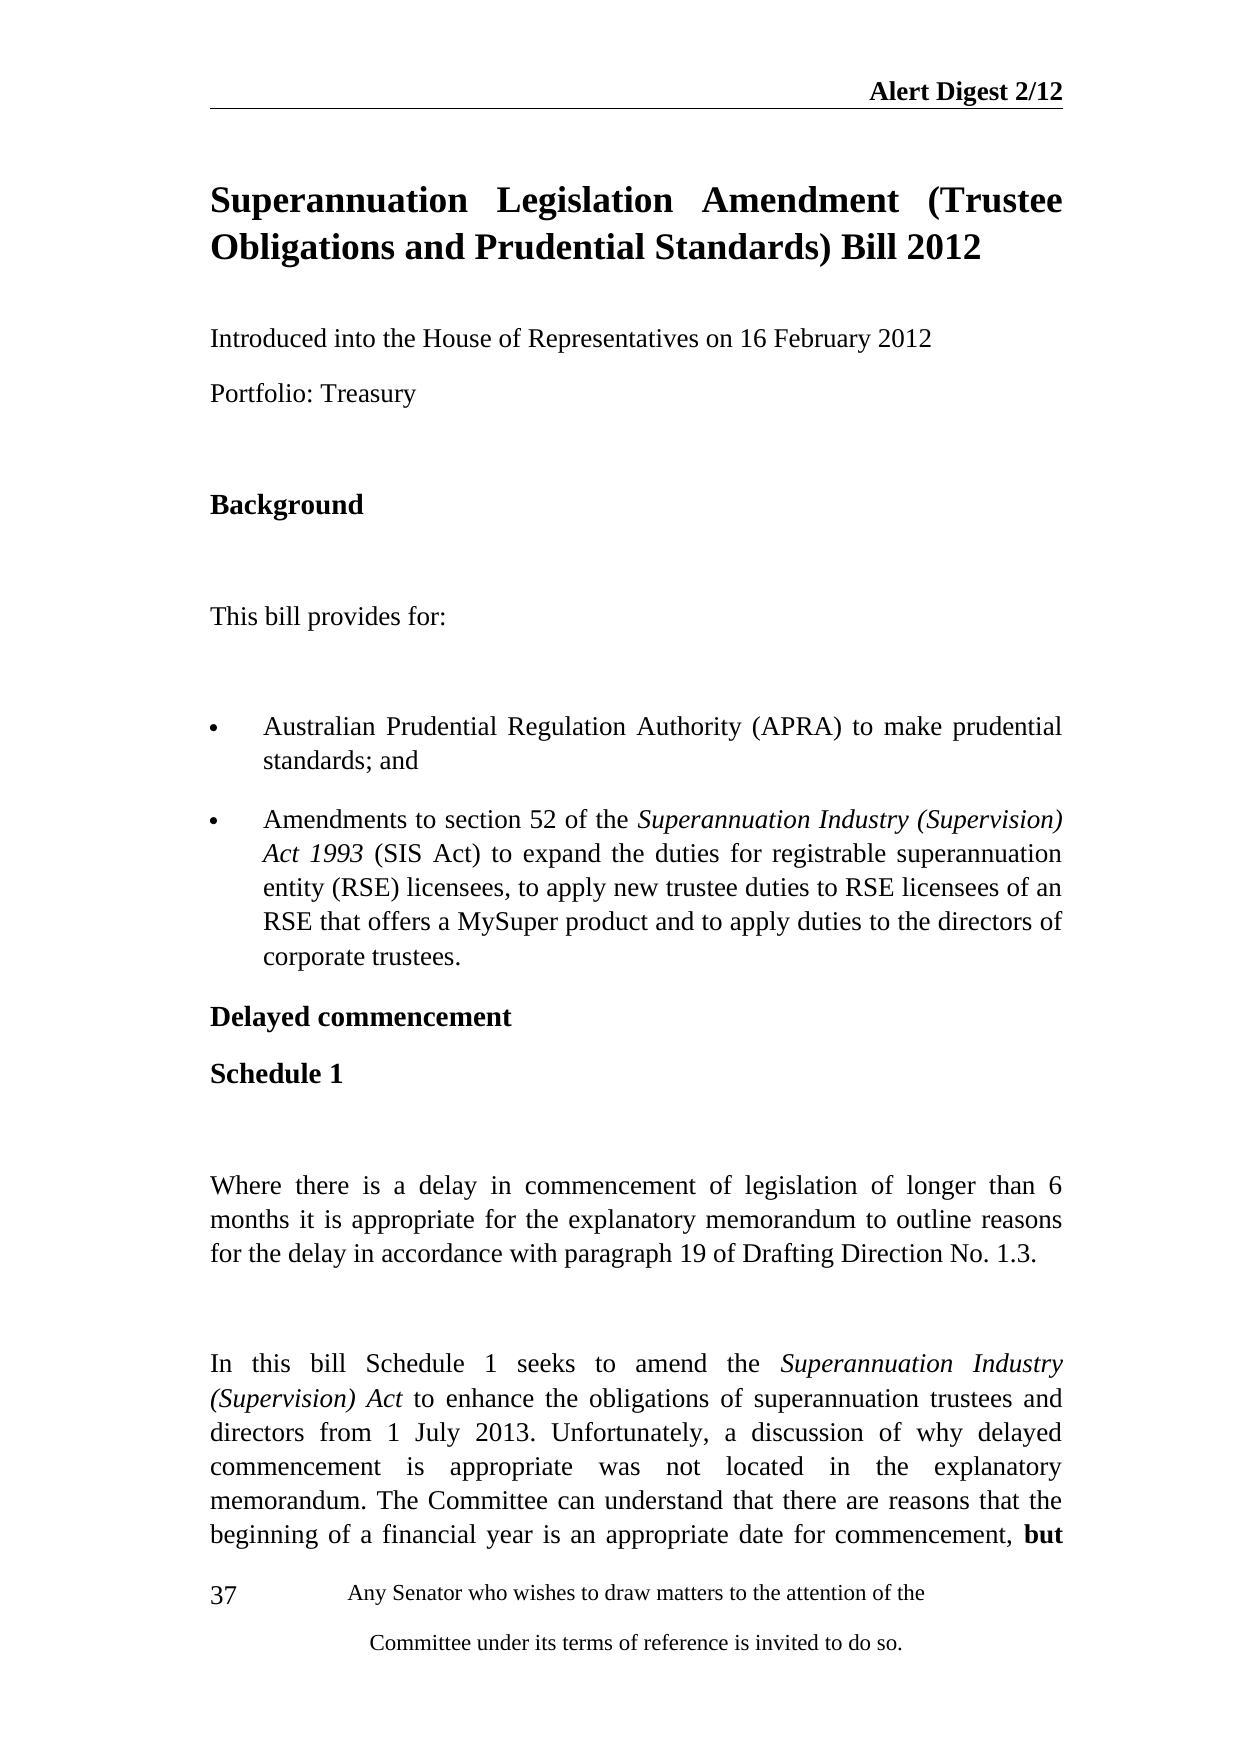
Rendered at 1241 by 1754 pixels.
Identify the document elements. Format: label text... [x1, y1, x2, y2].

text Introduced into the House of Representatives on 16 February 2012 [210, 322, 1063, 353]
text Background [210, 487, 1063, 521]
text Where there is a delay in commencement of legislation of longer than 6 months it is appropriate for the explanatory memorandum to outline reasons for the delay in accordance with paragraph 19 of Drafting Direction No. 1.3. [210, 1169, 1063, 1269]
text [210, 1348, 1063, 1549]
text Portfolio: Treasury [210, 377, 1063, 408]
text Superannuation Legislation Amendment (Trustee Obligations and Prudential Standards) Bill 2012 [210, 177, 1063, 268]
text Delayed commencement [210, 999, 1063, 1032]
text Amendments to section 52 of the Superannuation Industry (Supervision) Act 1993 (SIS Act) to expand the duties for registrable superannuation entity (RSE) licensees, to apply new trustee duties to RSE licensees of an RSE that offers a MySuper product and to apply duties to the directors of corporate trustees. [210, 803, 1063, 971]
text This bill provides for: [210, 600, 1063, 631]
text Schedule 1 [210, 1057, 1063, 1090]
text Australian Prudential Regulation Authority (APRA) to make prudential standards; and [210, 710, 1063, 775]
